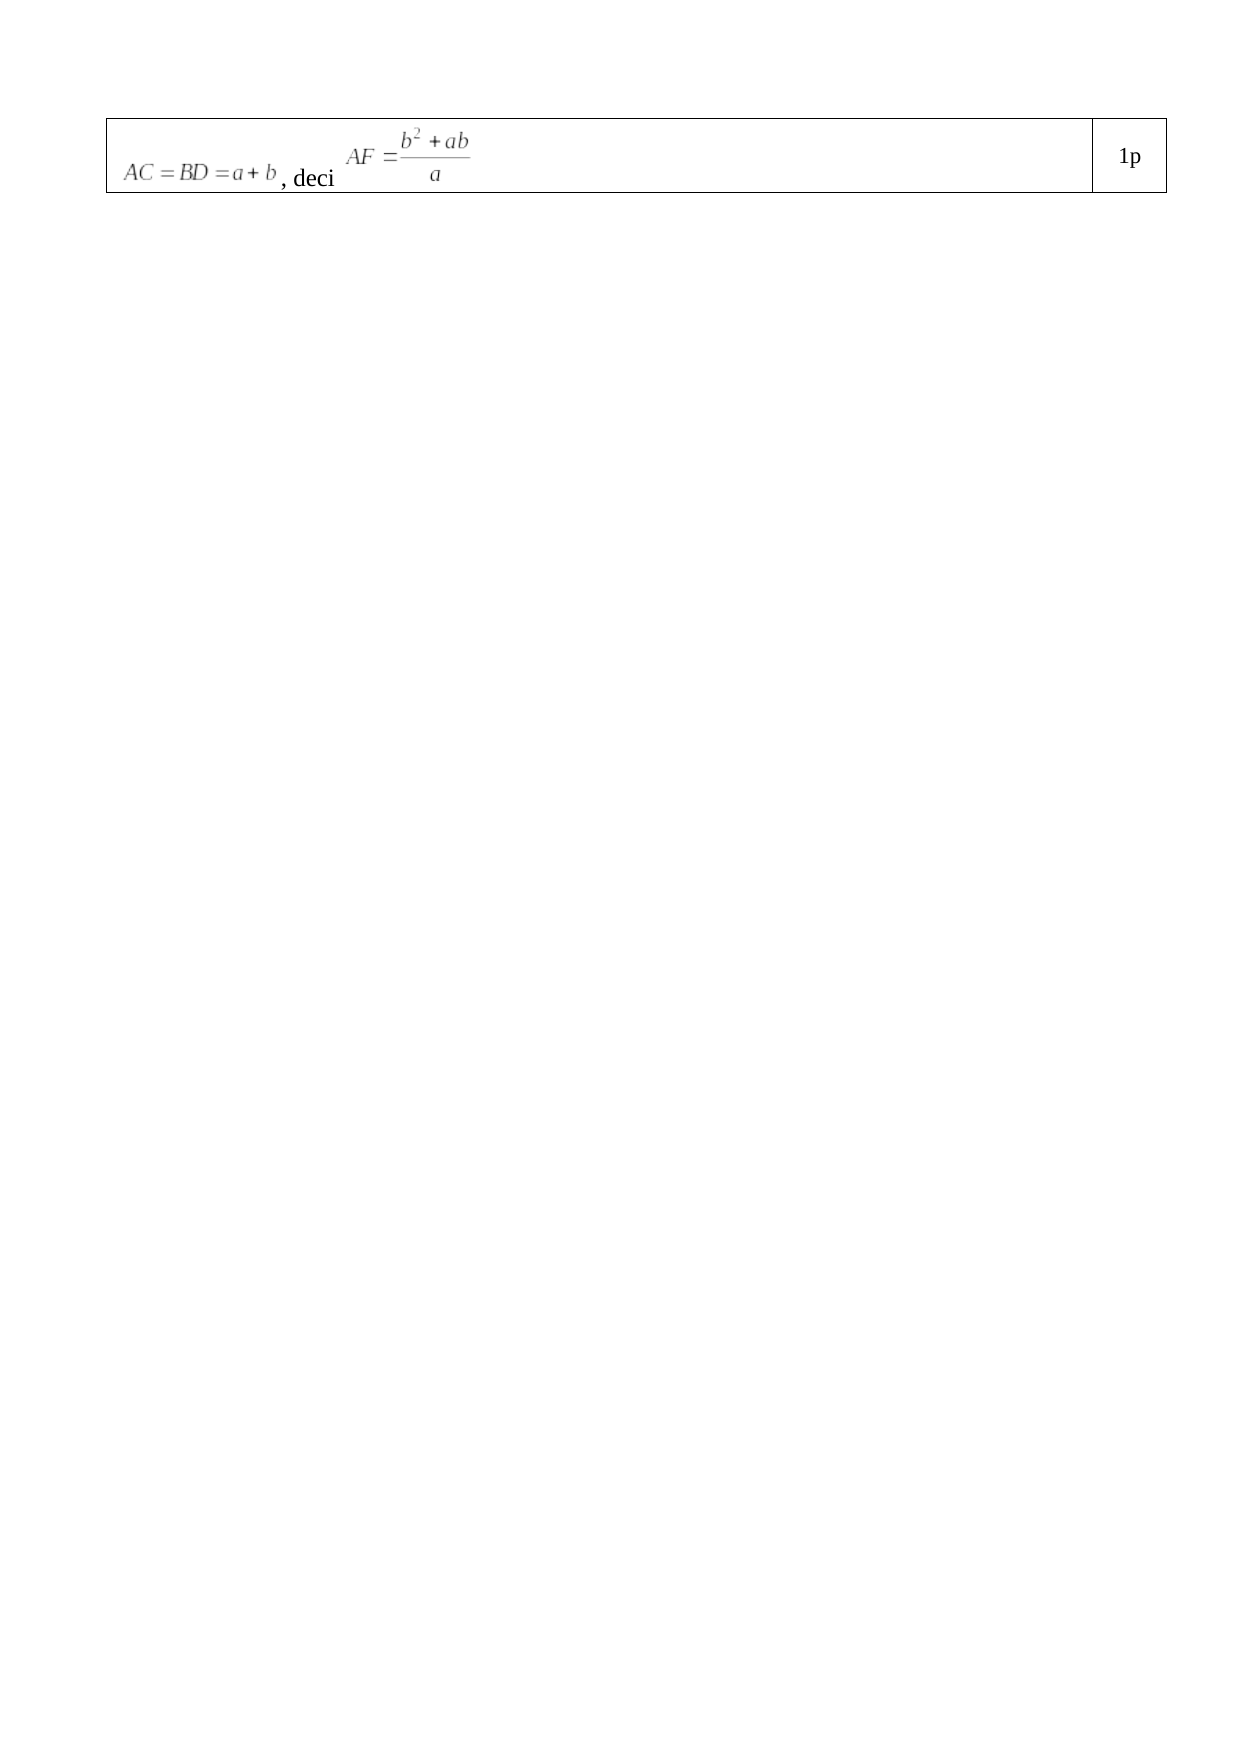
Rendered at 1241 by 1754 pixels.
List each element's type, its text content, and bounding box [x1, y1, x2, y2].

table_cell 1p [1093, 119, 1166, 192]
table_cell , deci [107, 119, 1092, 192]
